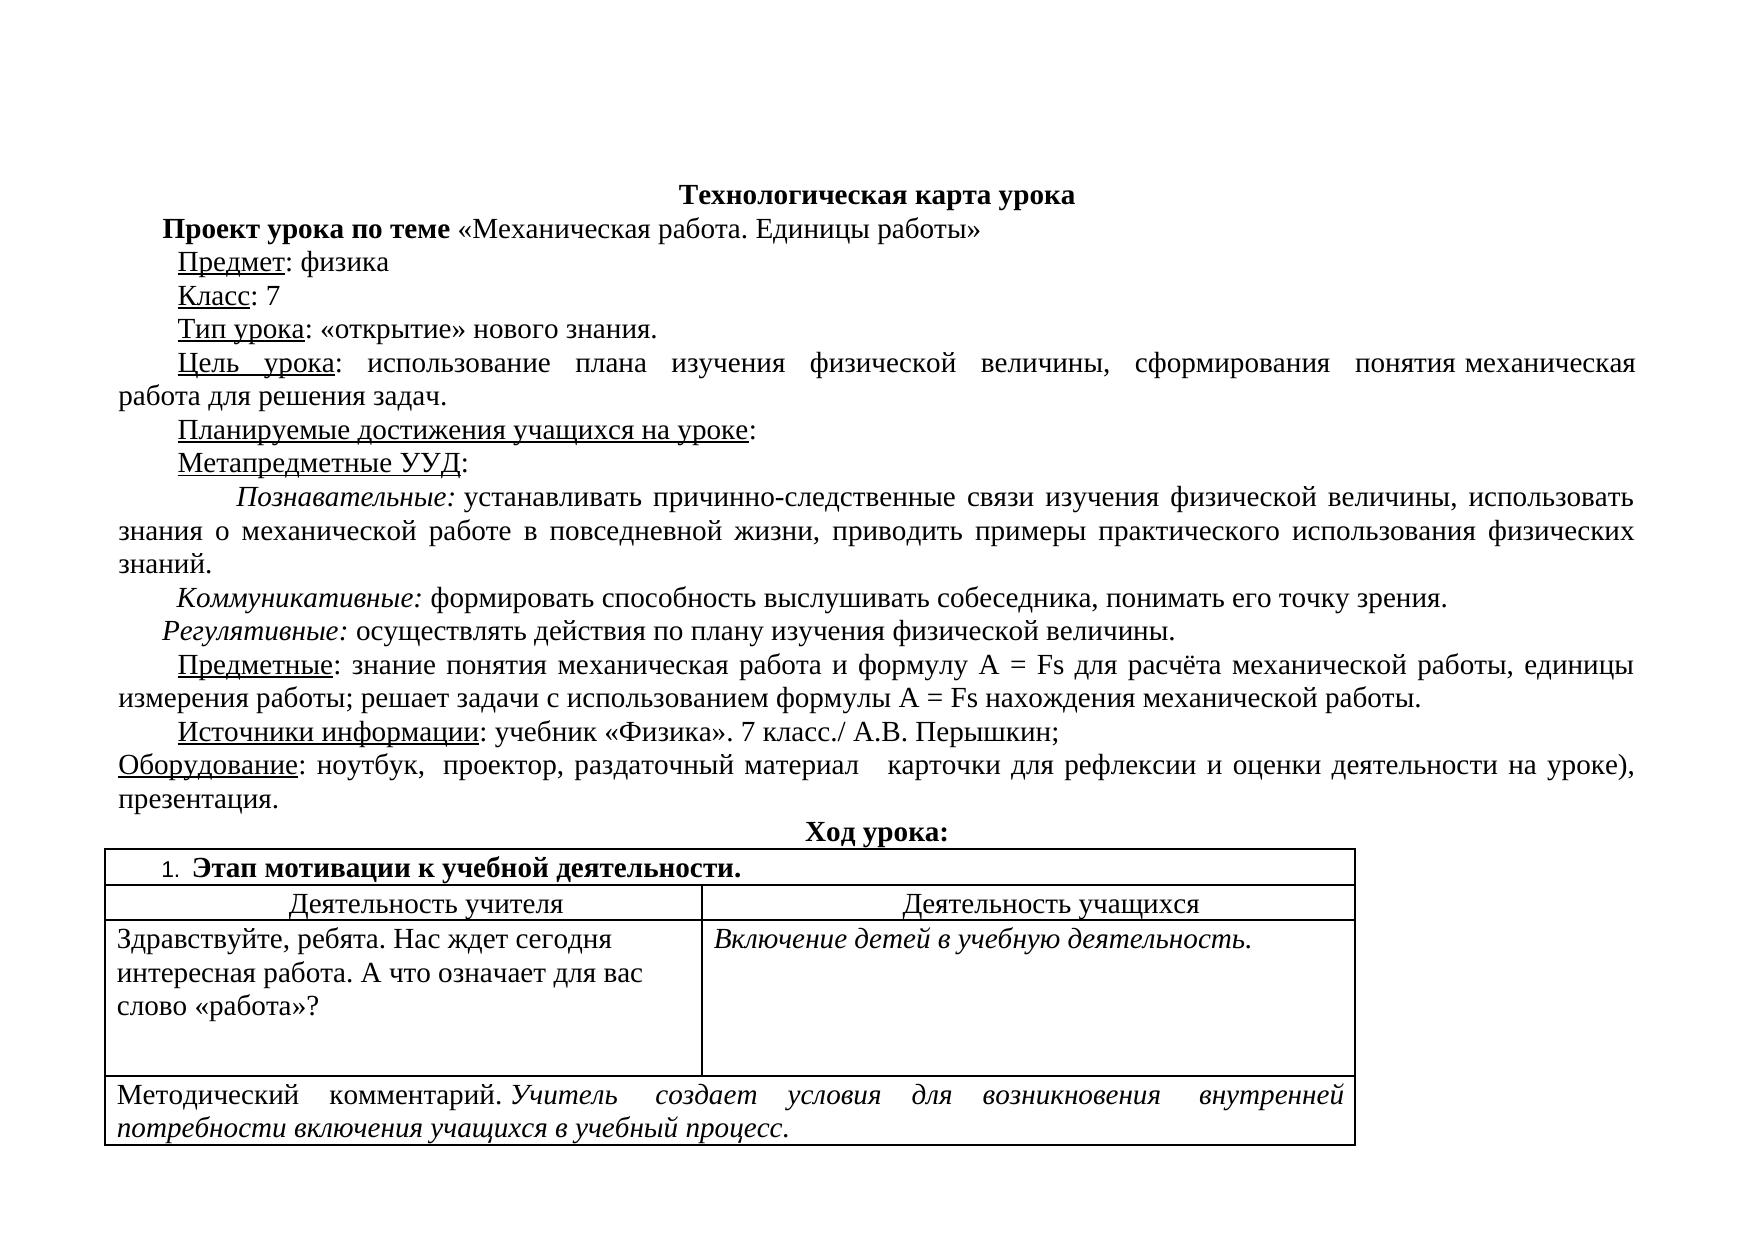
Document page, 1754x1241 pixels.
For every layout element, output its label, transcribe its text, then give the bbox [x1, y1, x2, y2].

table_cell Деятельность учителя [106, 886, 701, 919]
text Познавательные: устанавливать причинно-следственные связи изучения физической величины, использовать знания о механической работе в повседневной жизни, приводить примеры практического использования физических знаний. [118, 479, 1636, 580]
text Предметные: знание понятия механическая работа и формулу A = Fs для расчёта механической работы, единицы измерения работы; решает задачи с использованием формулы A = Fs нахождения механической работы. [118, 647, 1636, 714]
text Регулятивные: осуществлять действия по плану изучения физической величины. [118, 613, 1636, 647]
table_cell Здравствуйте, ребята. Нас ждет сегодня интересная работа. А что означает для вас слово «работа»? [106, 921, 701, 1075]
text Предмет: физика [118, 244, 1636, 278]
text Проект урока по теме «Механическая работа. Единицы работы» [118, 211, 1636, 244]
text Оборудование: ноутбук, проектор, раздаточный материал карточки для рефлексии и оценки деятельности на уроке), презентация. [118, 747, 1636, 814]
text Тип урока: «открытие» нового знания. [118, 311, 1636, 345]
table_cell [106, 1077, 1354, 1144]
text Метапредметные УУД: [118, 446, 1636, 479]
text Планируемые достижения учащихся на уроке: [118, 412, 1636, 446]
text Технологическая карта урока [118, 177, 1636, 211]
table_cell Деятельность учащихся [703, 886, 1354, 919]
text Ход урока: [118, 814, 1636, 848]
table_header Этап мотивации к учебной деятельности. [106, 850, 1354, 884]
text Источники информации: учебник «Физика». 7 класс./ А.В. Перышкин; [118, 714, 1636, 747]
text Цель урока: использование плана изучения физической величины, сформирования понятия механическая работа для решения задач. [118, 345, 1636, 412]
table_cell Включение детей в учебную деятельность. [703, 921, 1354, 1075]
text Коммуникативные: формировать способность выслушивать собеседника, понимать его точку зрения. [118, 580, 1636, 613]
text Класс: 7 [118, 278, 1636, 311]
